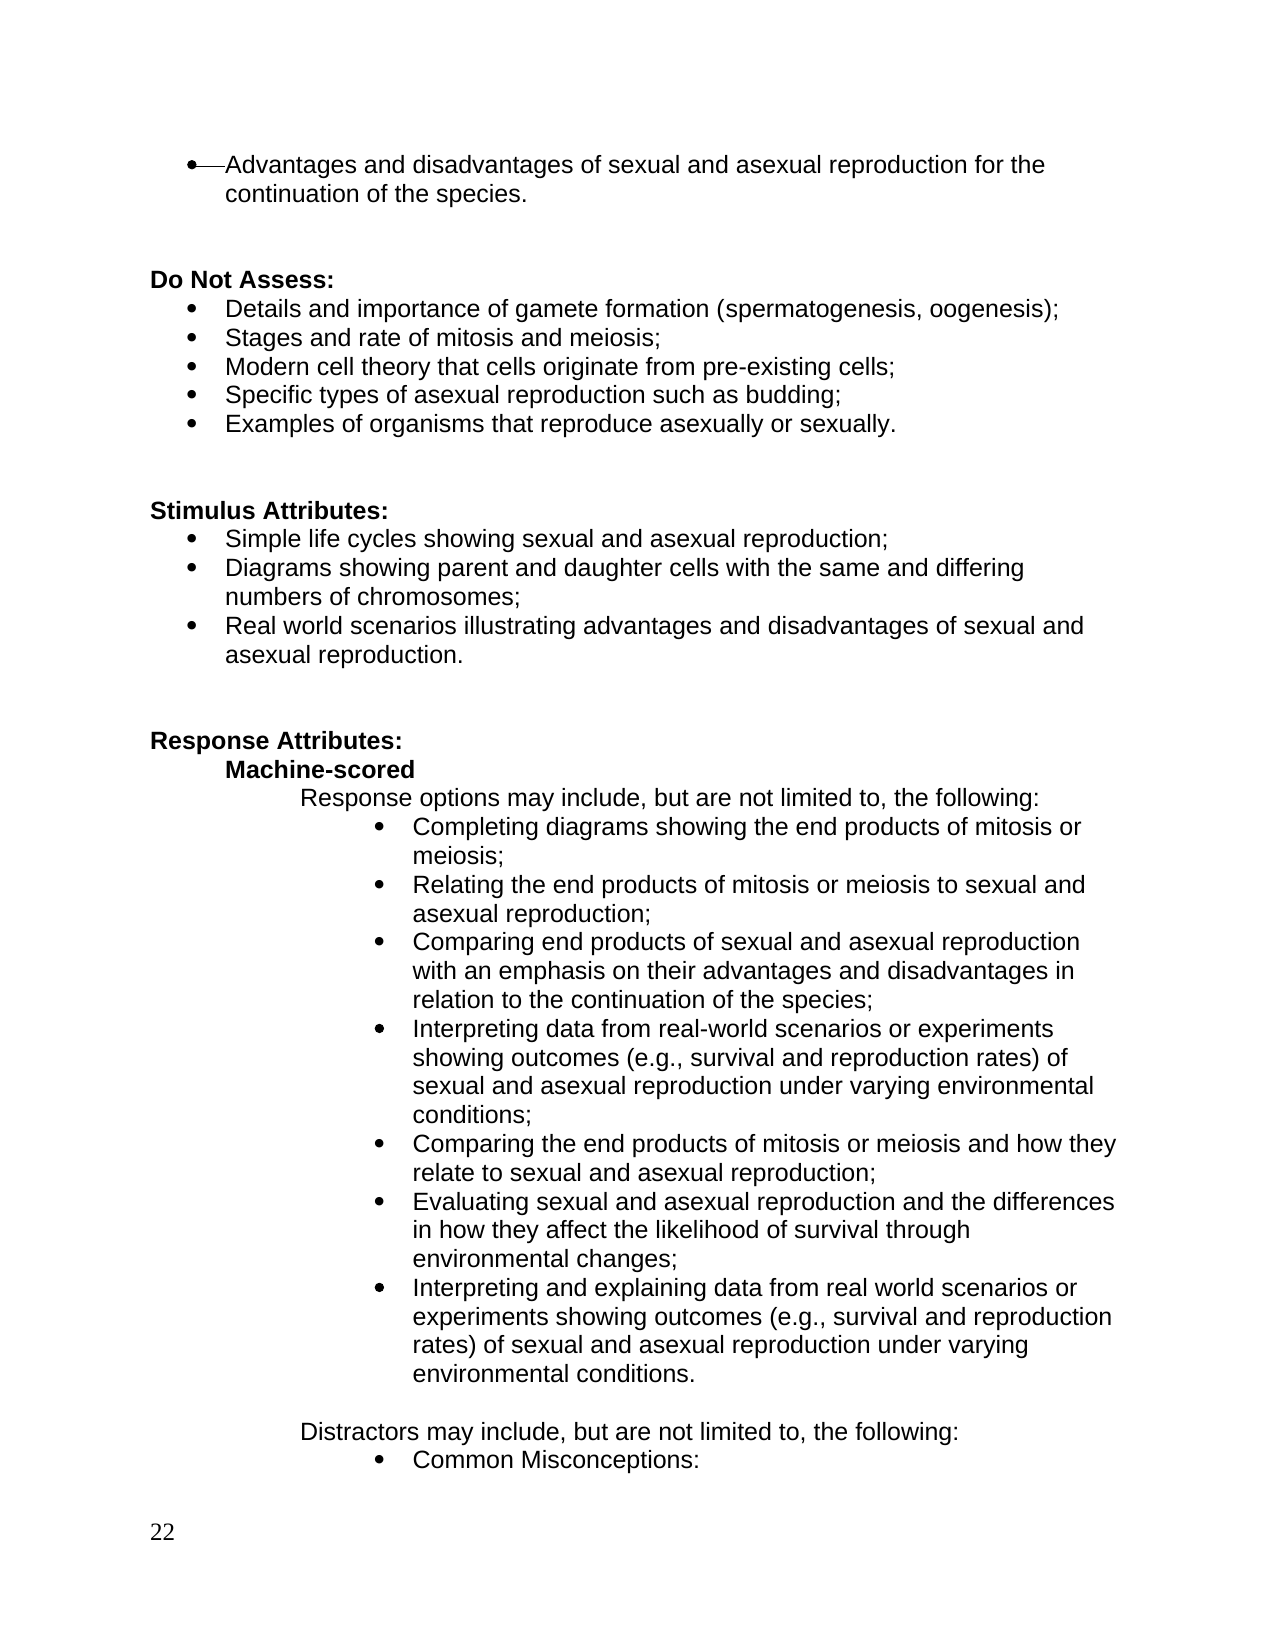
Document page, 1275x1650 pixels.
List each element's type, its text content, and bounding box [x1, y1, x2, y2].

list Evaluating sexual and asexual reproduction and the differences in how they affect the likelihood of survival through environmental changes; [375, 1186, 1125, 1273]
list Interpreting and explaining data from real world scenarios or experiments showing outcomes (e.g., survival and reproduction rates) of sexual and asexual reproduction under varying environmental conditions. [375, 1273, 1125, 1388]
list Real world scenarios illustrating advantages and disadvantages of sexual and asexual reproduction. [187, 611, 1125, 668]
list Common Misconceptions: [375, 1445, 1125, 1474]
list Details and importance of gamete formation (spermatogenesis, oogenesis); [187, 294, 1125, 323]
text Do Not Assess: [150, 265, 1125, 294]
list Stages and rate of mitosis and meiosis; [187, 323, 1125, 352]
list Specific types of asexual reproduction such as budding; [187, 380, 1125, 409]
text Machine-scored [225, 755, 1125, 783]
text Stimulus Attributes: [150, 496, 1125, 524]
text Response Attributes: [150, 726, 1125, 755]
list Comparing end products of sexual and asexual reproduction with an emphasis on their advantages and disadvantages in relation to the continuation of the species; [375, 927, 1125, 1014]
list Simple life cycles showing sexual and asexual reproduction; [187, 524, 1125, 553]
list Examples of organisms that reproduce asexually or sexually. [187, 409, 1125, 438]
list Advantages and disadvantages of sexual and asexual reproduction for the continuation of the species. [187, 150, 1125, 208]
text Distractors may include, but are not limited to, the following: [225, 1417, 1125, 1445]
list Diagrams showing parent and daughter cells with the same and differing numbers of chromosomes; [187, 553, 1125, 611]
list Relating the end products of mitosis or meiosis to sexual and asexual reproduction; [375, 870, 1125, 927]
list Completing diagrams showing the end products of mitosis or meiosis; [375, 812, 1125, 870]
list Interpreting data from real-world scenarios or experiments showing outcomes (e.g., survival and reproduction rates) of sexual and asexual reproduction under varying environmental conditions; [375, 1014, 1125, 1129]
list Comparing the end products of mitosis or meiosis and how they relate to sexual and asexual reproduction; [375, 1129, 1125, 1186]
list Modern cell theory that cells originate from pre-existing cells; [187, 352, 1125, 380]
text Response options may include, but are not limited to, the following: [300, 783, 1125, 812]
